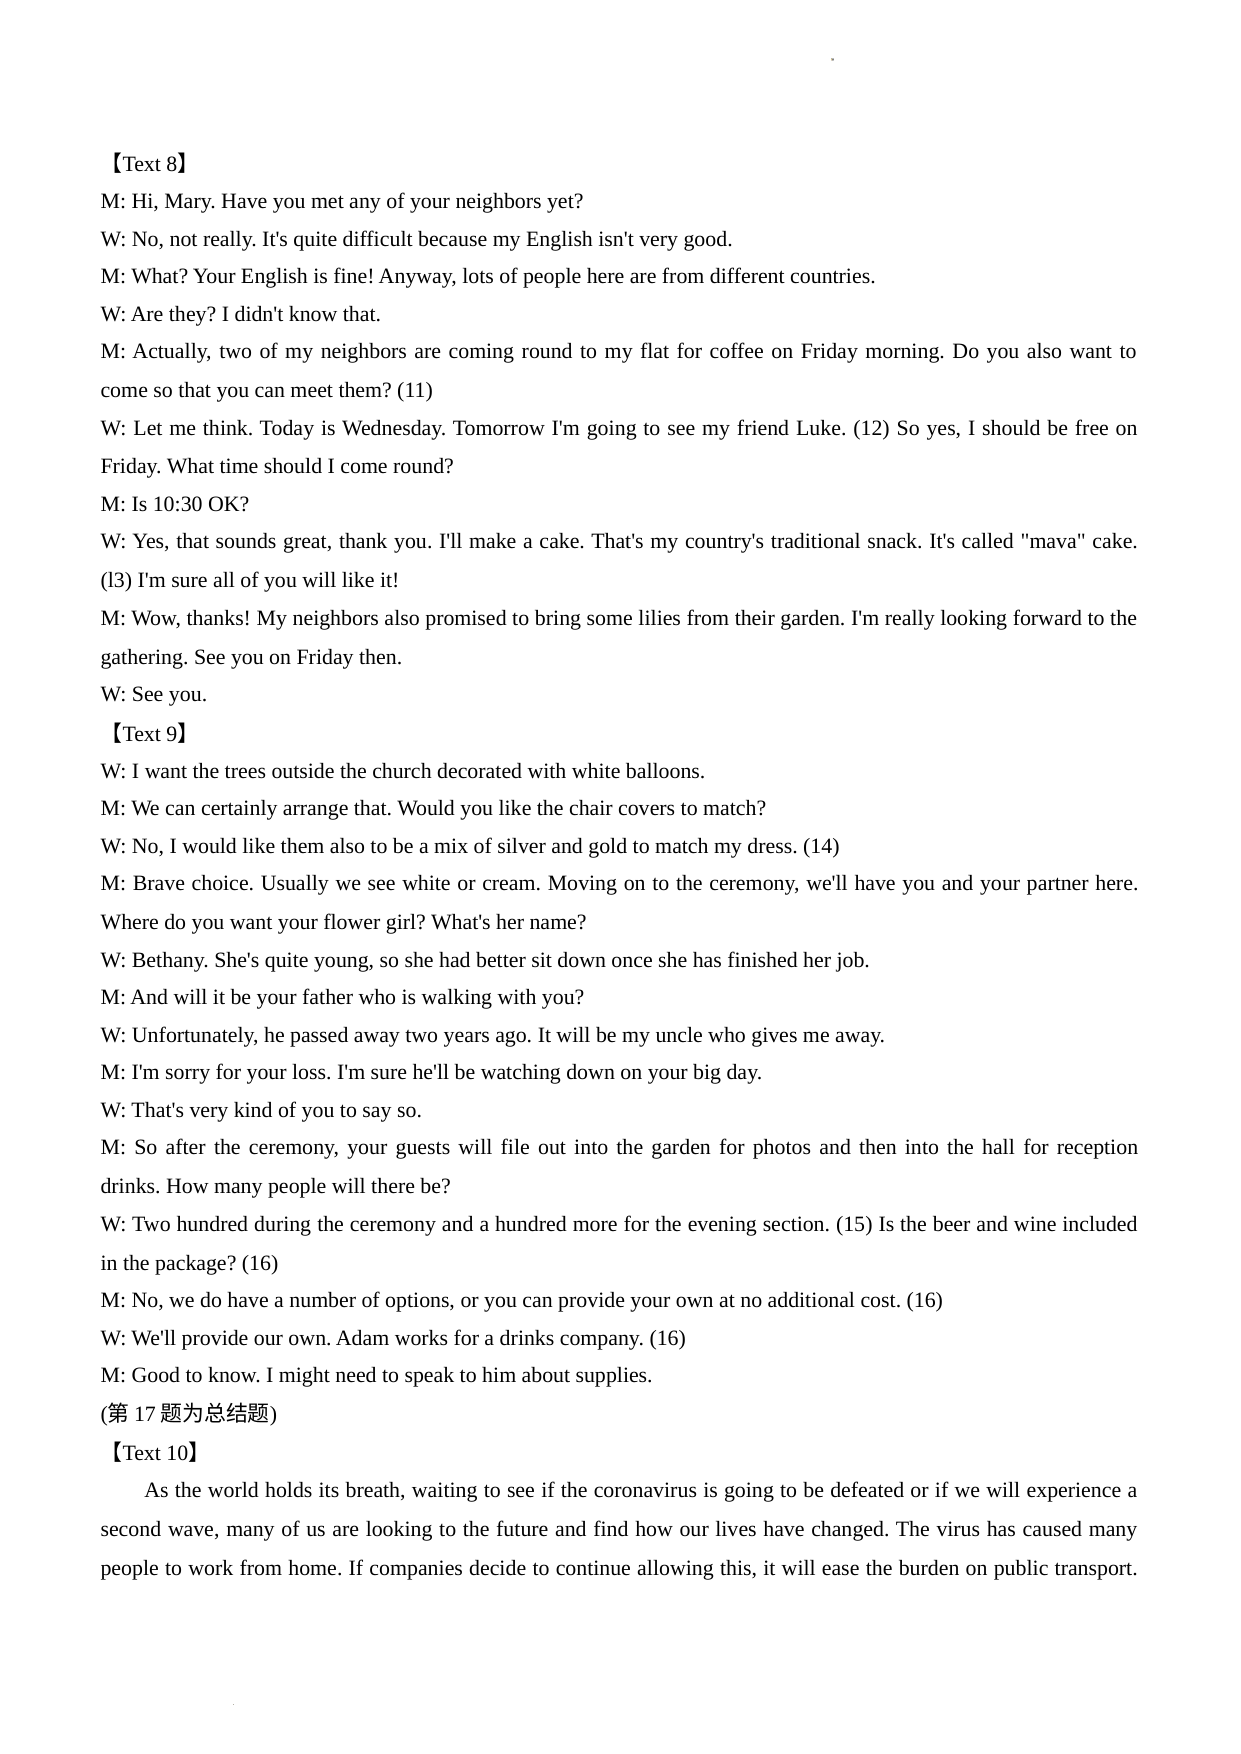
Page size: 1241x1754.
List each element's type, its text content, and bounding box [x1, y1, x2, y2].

text 【Text 10】 [100, 1435, 1140, 1467]
text W: Yes, that sounds great, thank you. I'll make a cake. That's my country's traditional snack. It's called "mava" cake. (l3) I'm sure all of you will like it! [100, 525, 1140, 596]
text W: No, not really. It's quite difficult because my English isn't very good. [100, 222, 1140, 254]
text W: Let me think. Today is Wednesday. Tomorrow I'm going to see my friend Luke. (12) So yes, I should be free on Friday. What time should I come round? [100, 411, 1140, 482]
text W: Unfortunately, he passed away two years ago. It will be my uncle who gives me away. [100, 1018, 1140, 1051]
text W: I want the trees outside the church decorated with white balloons. [100, 754, 1140, 787]
text M: Actually, two of my neighbors are coming round to my flat for coffee on Friday morning. Do you also want to come so that you can meet them? (11) [100, 334, 1140, 406]
text W: No, I would like them also to be a mix of silver and gold to match my dress. (14) [100, 829, 1140, 862]
text M: Is 10:30 OK? [100, 487, 1140, 520]
text W: We'll provide our own. Adam works for a drinks company. (16) [100, 1321, 1140, 1353]
text M: No, we do have a number of options, or you can provide your own at no additional cost. (16) [100, 1283, 1140, 1316]
text M: Brave choice. Usually we see white or cream. Moving on to the ceremony, we'll have you and your partner here. Where do you want your flower girl? What's her name? [100, 867, 1140, 938]
text M: We can certainly arrange that. Would you like the chair covers to match? [100, 792, 1140, 824]
text M: So after the ceremony, your guests will file out into the garden for photos and then into the hall for reception drinks. How many people will there be? [100, 1131, 1140, 1202]
text 【Text 8】 [100, 146, 1140, 178]
text W: See you. [100, 678, 1140, 710]
text M: I'm sorry for your loss. I'm sure he'll be watching down on your big day. [100, 1056, 1140, 1088]
text W: Two hundred during the ceremony and a hundred more for the evening section. (15) Is the beer and wine included in the package? (16) [100, 1207, 1140, 1278]
text M: Hi, Mary. Have you met any of your neighbors yet? [100, 184, 1140, 217]
text (第17题为总结题) [100, 1396, 1140, 1428]
text M: And will it be your father who is walking with you? [100, 981, 1140, 1013]
text M: Good to know. I might need to speak to him about supplies. [100, 1358, 1140, 1391]
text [100, 1473, 1140, 1584]
text 【Text 9】 [100, 715, 1140, 748]
text M: What? Your English is fine! Anyway, lots of people here are from different countries. [100, 259, 1140, 292]
text W: Bethany. She's quite young, so she had better sit down once she has finished her job. [100, 943, 1140, 976]
text M: Wow, thanks! My neighbors also promised to bring some lilies from their garden. I'm really looking forward to the gathering. See you on Friday then. [100, 601, 1140, 673]
text W: That's very kind of you to say so. [100, 1093, 1140, 1126]
text W: Are they? I didn't know that. [100, 297, 1140, 329]
